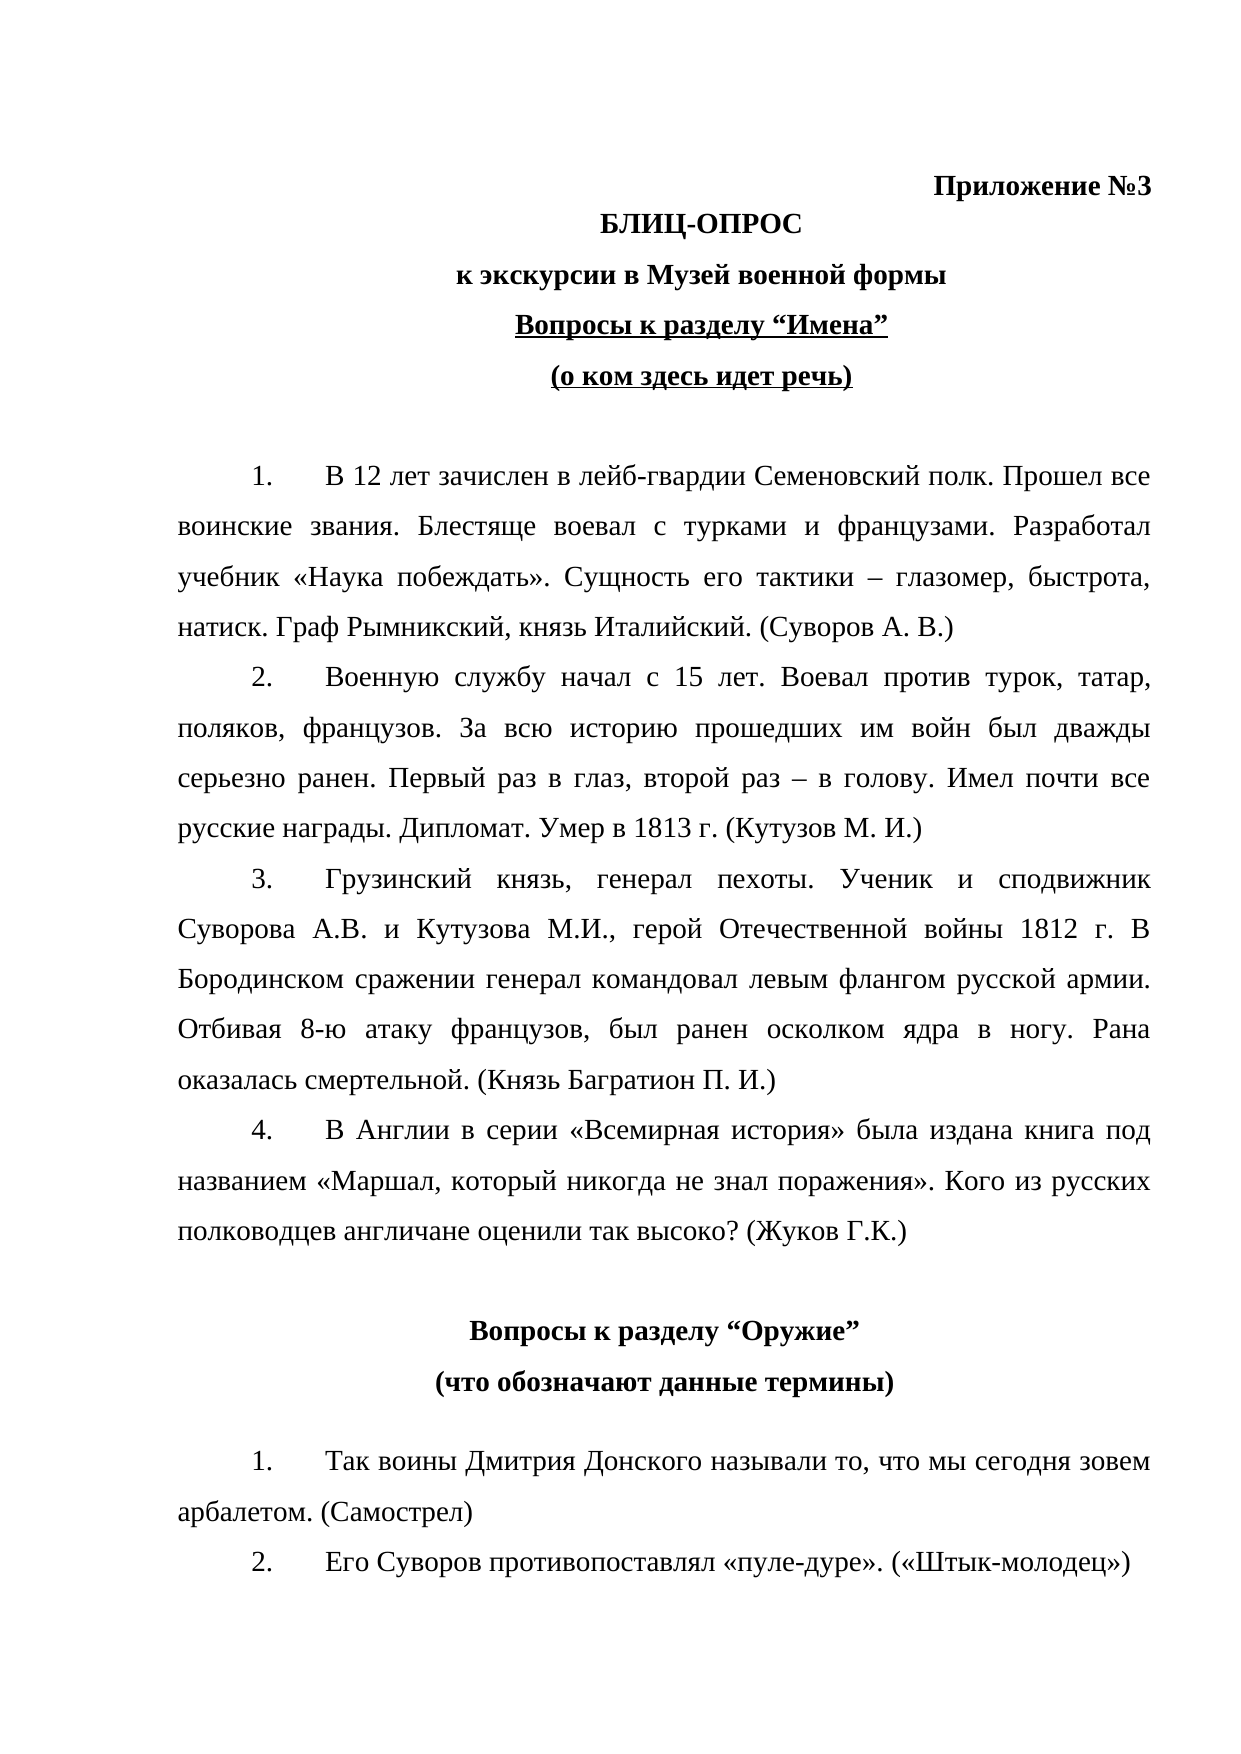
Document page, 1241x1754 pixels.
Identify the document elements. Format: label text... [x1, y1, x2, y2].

list Его Суворов противопоставлял «пуле-дуре». («Штык-молодец») [177, 1544, 1152, 1577]
list Так воины Дмитрия Донского называли то, что мы сегодня зовем арбалетом. (Самострел) [177, 1443, 1152, 1527]
text (о ком здесь идет речь) [177, 358, 1152, 391]
list Военную службу начал с 15 лет. Воевал против турок, татар, поляков, французов. За всю историю прошедших им войн был дважды серьезно ранен. Первый раз в глаз, второй раз – в голову. Имел почти все русские награды. Дипломат. Умер в 1813 г. (Кутузов М. И.) [177, 659, 1152, 844]
list Грузинский князь, генерал пехоты. Ученик и сподвижник Суворова А.В. и Кутузова М.И., герой Отечественной войны 1812 г. В Бородинском сражении генерал командовал левым флангом русской армии. Отбивая 8-ю атаку французов, был ранен осколком ядра в ногу. Рана оказалась смертельной. (Князь Багратион П. И.) [177, 861, 1152, 1096]
list В Англии в серии «Всемирная история» была издана книга под названием «Маршал, который никогда не знал поражения». Кого из русских полководцев англичане оценили так высоко? (Жуков Г.К.) [177, 1112, 1152, 1246]
text Вопросы к разделу “Имена” [177, 307, 1152, 341]
subtitle Приложение №3 [177, 168, 1152, 202]
text к экскурсии в Музей военной формы [177, 257, 1152, 291]
list Вопросы к разделу “Оружие” [177, 1313, 1152, 1347]
list В 12 лет зачислен в лейб-гвардии Семеновский полк. Прошел все воинские звания. Блестяще воевал с турками и французами. Разработал учебник «Наука побеждать». Сущность его тактики – глазомер, быстрота, натиск. Граф Рымникский, князь Италийский. (Суворов А. В.) [177, 458, 1152, 643]
list (что обозначают данные термины) [177, 1364, 1152, 1397]
text БЛИЦ-ОПРОС [177, 207, 1152, 240]
